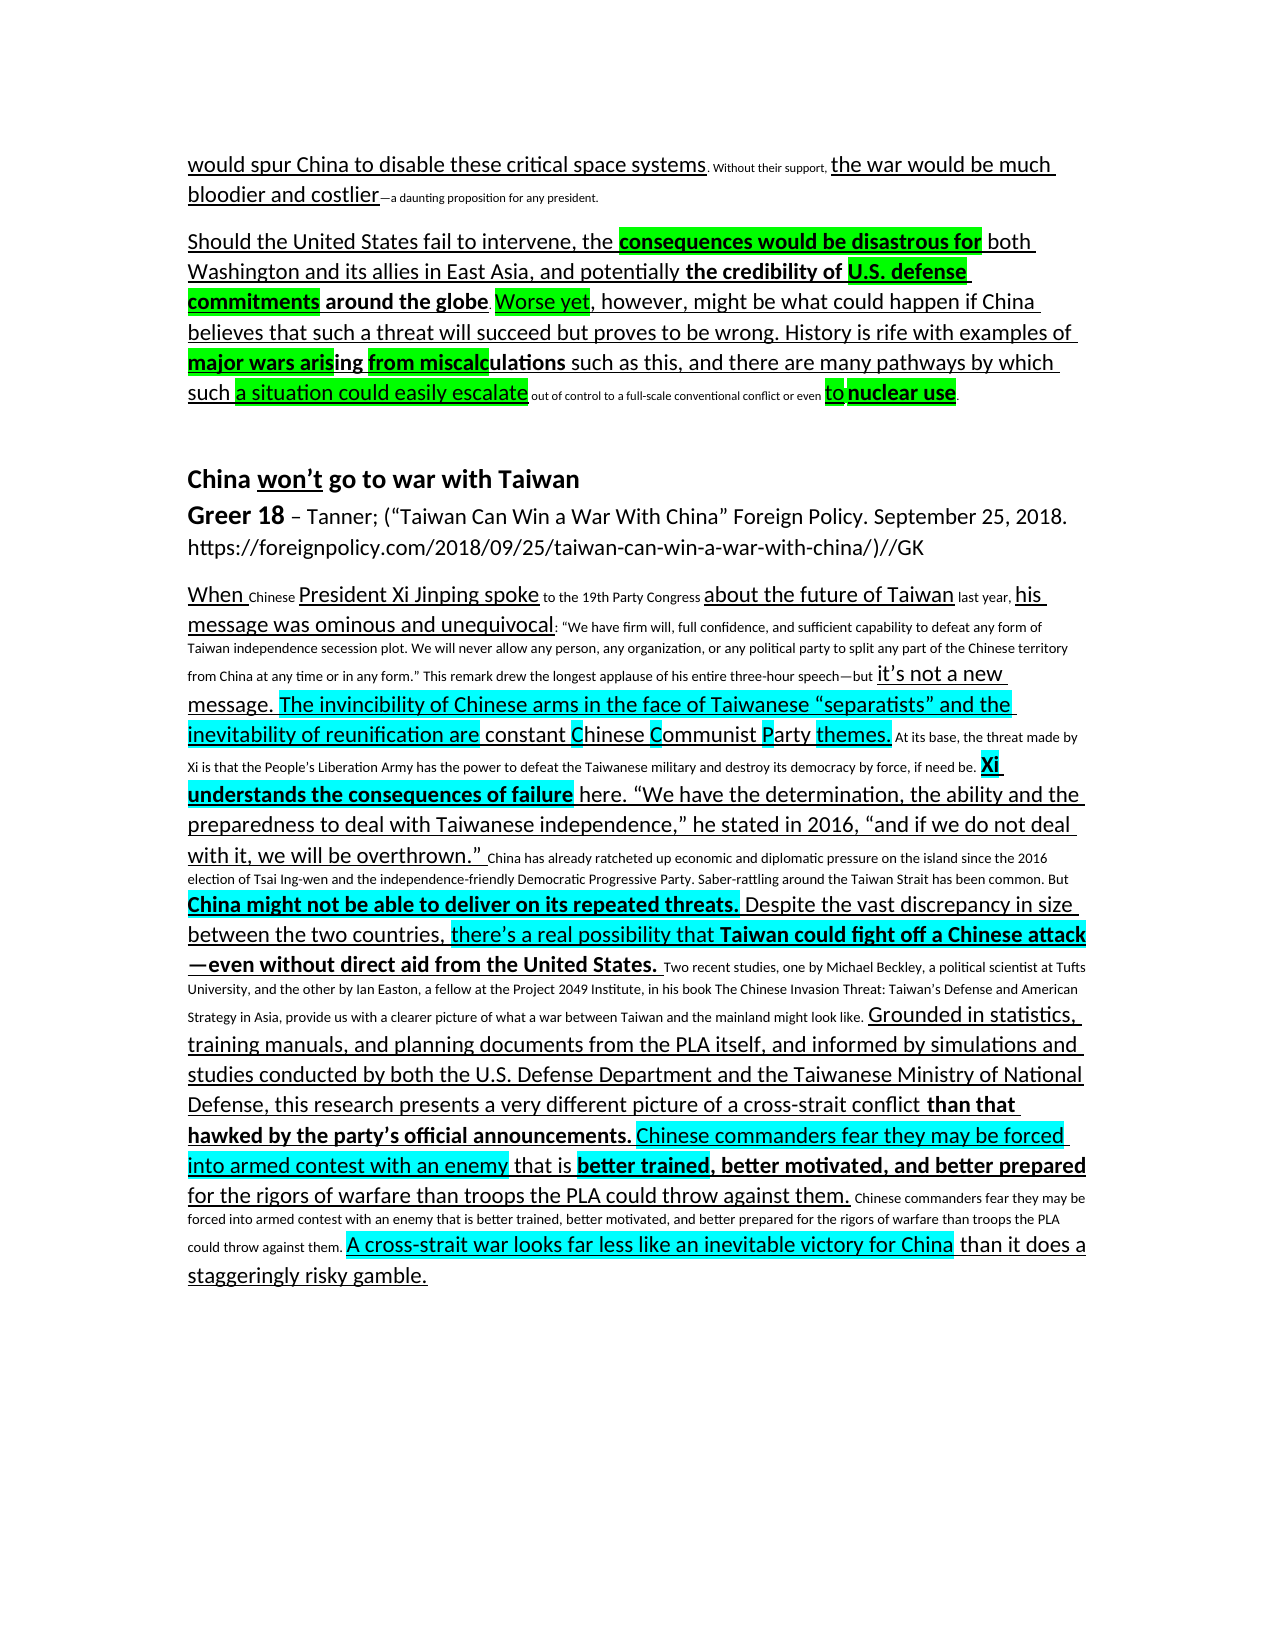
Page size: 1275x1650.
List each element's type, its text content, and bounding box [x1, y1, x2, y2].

text Should the United States fail to intervene, the consequences would be disastrous for both Washington and its allies in East Asia, and potentially the credibility of U.S. defense commitments around the globe. Worse yet, however, might be what could happen if China believes that such a threat will succeed but proves to be wrong. History is rife with examples of major wars arising from miscalculations such as this, and there are many pathways by which such a situation could easily escalate out of control to a full-scale conventional conflict or even to nuclear use. [187, 227, 1087, 406]
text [187, 150, 1087, 208]
subtitle China won’t go to war with Taiwan [187, 462, 1087, 495]
text When Chinese President Xi Jinping spoke to the 19th Party Congress about the future of Taiwan last year, his message was ominous and unequivocal: “We have firm will, full confidence, and sufficient capability to defeat any form of Taiwan independence secession plot. We will never allow any person, any organization, or any political party to split any part of the Chinese territory from China at any time or in any form.” This remark drew the longest applause of his entire three-hour speech—but it’s not a new message. The invincibility of Chinese arms in the face of Taiwanese “separatists” and the inevitability of reunification are constant Chinese Communist Party themes. At its base, the threat made by Xi is that the People’s Liberation Army has the power to defeat the Taiwanese military and destroy its democracy by force, if need be. Xi understands the consequences of failure here. “We have the determination, the ability and the preparedness to deal with Taiwanese independence,” he stated in 2016, “and if we do not deal with it, we will be overthrown.” China has already ratcheted up economic and diplomatic pressure on the island since the 2016 election of Tsai Ing-wen and the independence-friendly Democratic Progressive Party. Saber-rattling around the Taiwan Strait has been common. But China might not be able to deliver on its repeated threats. Despite the vast discrepancy in size between the two countries, there’s a real possibility that Taiwan could fight off a Chinese attack—even without direct aid from the United States. Two recent studies, one by Michael Beckley, a political scientist at Tufts University, and the other by Ian Easton, a fellow at the Project 2049 Institute, in his book The Chinese Invasion Threat: Taiwan’s Defense and American Strategy in Asia, provide us with a clearer picture of what a war between Taiwan and the mainland might look like. Grounded in statistics, training manuals, and planning documents from the PLA itself, and informed by simulations and studies conducted by both the U.S. Defense Department and the Taiwanese Ministry of National Defense, this research presents a very different picture of a cross-strait conflict than that hawked by the party’s official announcements. Chinese commanders fear they may be forced into armed contest with an enemy that is better trained, better motivated, and better prepared for the rigors of warfare than troops the PLA could throw against them. Chinese commanders fear they may be forced into armed contest with an enemy that is better trained, better motivated, and better prepared for the rigors of warfare than troops the PLA could throw against them. A cross-strait war looks far less like an inevitable victory for China than it does a staggeringly risky gamble. [187, 580, 1087, 1289]
text Greer 18 – Tanner; (“Taiwan Can Win a War With China” Foreign Policy. September 25, 2018. https://foreignpolicy.com/2018/09/25/taiwan-can-win-a-war-with-china/)//GK [187, 498, 1087, 561]
